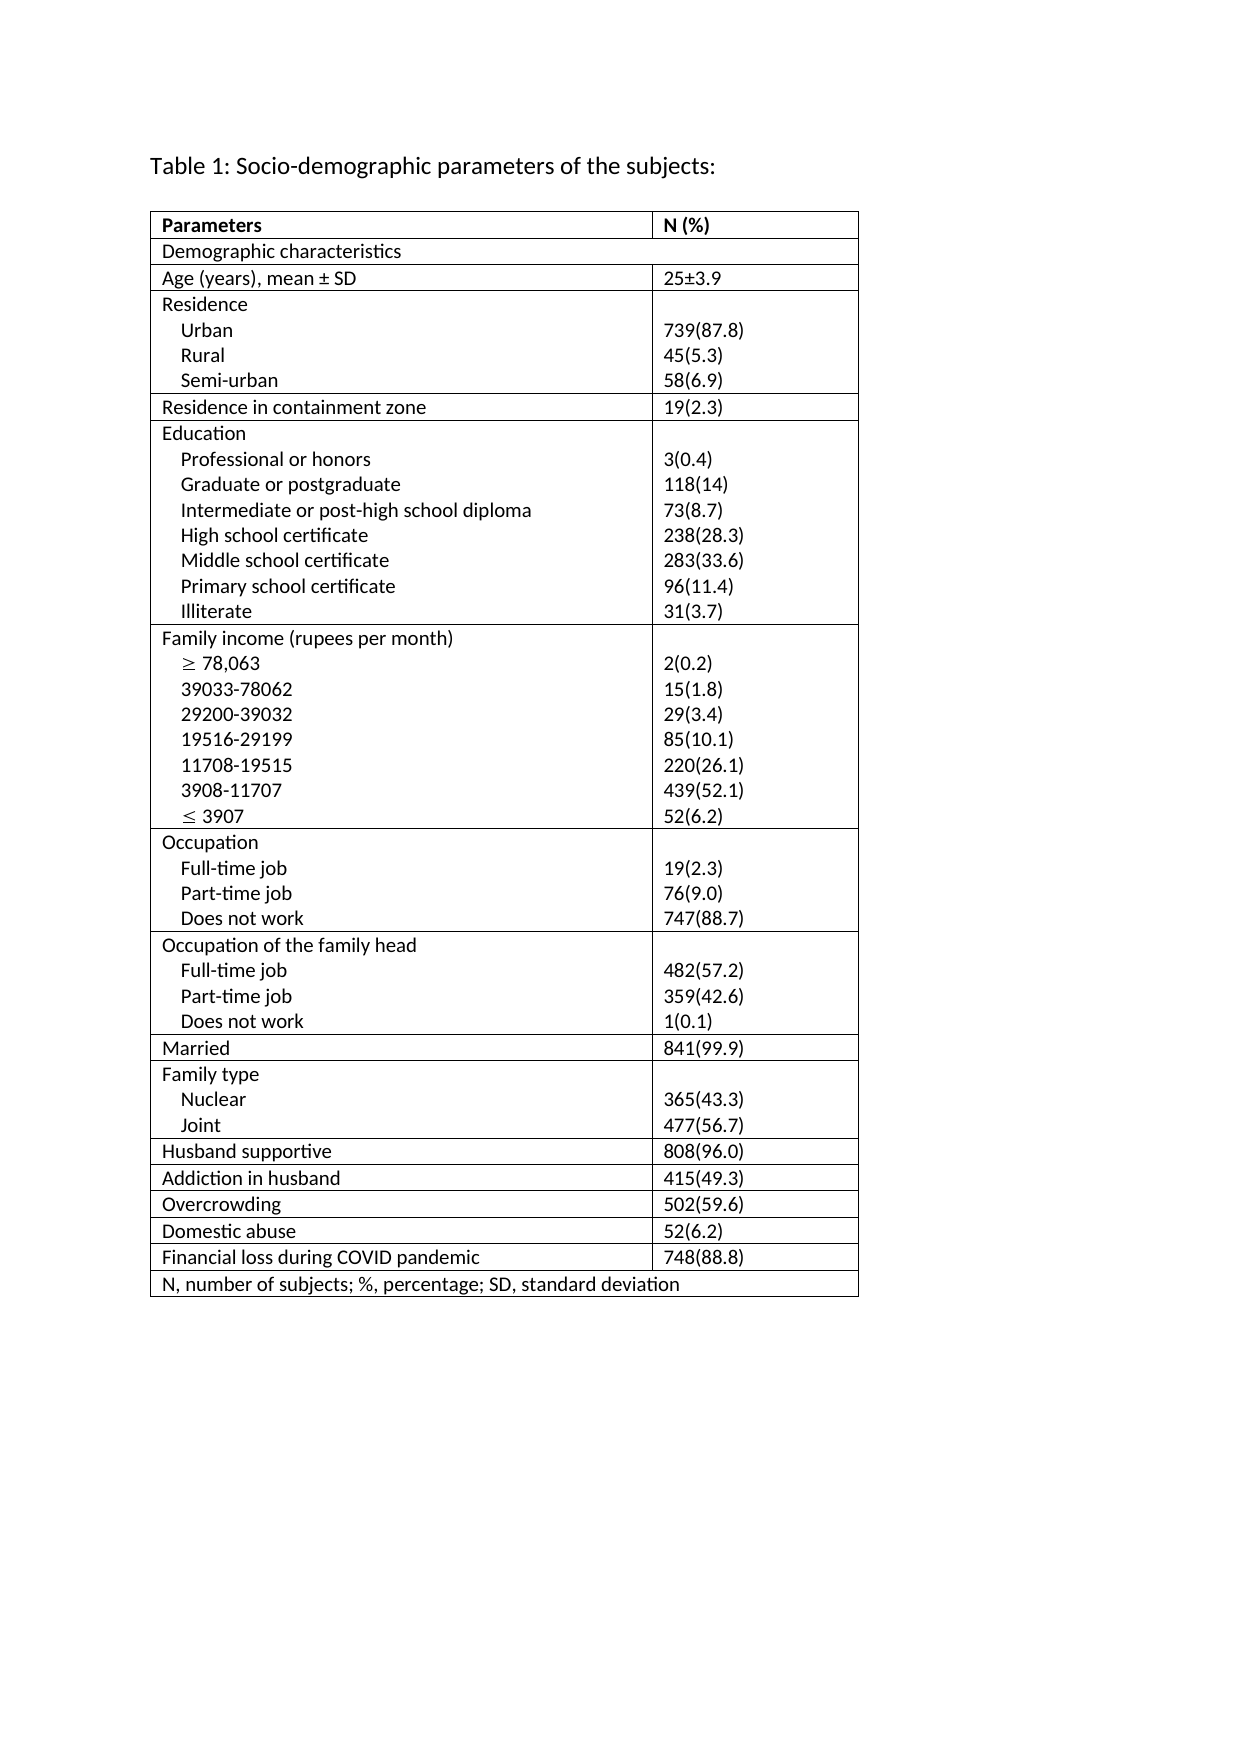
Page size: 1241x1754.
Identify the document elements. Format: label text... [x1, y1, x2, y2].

table_cell Family type Nuclear Joint [151, 1061, 652, 1137]
table_cell 841(99.9) [653, 1035, 858, 1060]
table_cell 25±3.9 [653, 265, 858, 290]
table_cell 808(96.0) [653, 1139, 858, 1164]
table_cell 365(43.3) 477(56.7) [653, 1061, 858, 1137]
table_cell Occupation of the family head Full-time job Part-time job Does not work [151, 932, 652, 1034]
table_cell 3(0.4) 118(14) 73(8.7) 238(28.3) 283(33.6) 96(11.4) 31(3.7) [653, 421, 858, 624]
table_cell Domestic abuse [151, 1218, 652, 1243]
table_cell Financial loss during COVID pandemic [151, 1244, 652, 1270]
table_cell Residence Urban Rural Semi-urban [151, 291, 652, 393]
table_cell Residence in containment zone [151, 394, 652, 419]
table_cell 415(49.3) [653, 1165, 858, 1190]
table_cell Family income (rupees per month) 78,063 39033-78062 29200-39032 19516-29199 11708-19515 3908-11707 3907 [151, 625, 652, 828]
table_cell Occupation Full-time job Part-time job Does not work [151, 829, 652, 931]
table_cell Married [151, 1035, 652, 1060]
table_cell 482(57.2) 359(42.6) 1(0.1) [653, 932, 858, 1034]
table_cell 502(59.6) [653, 1191, 858, 1217]
table_cell Age (years), mean ± SD [151, 265, 652, 290]
table_cell 19(2.3) 76(9.0) 747(88.7) [653, 829, 858, 931]
table_cell 739(87.8) 45(5.3) 58(6.9) [653, 291, 858, 393]
table_cell 19(2.3) [653, 394, 858, 419]
table_cell Overcrowding [151, 1191, 652, 1217]
table_cell N, number of subjects; %, percentage; SD, standard deviation [151, 1271, 858, 1296]
table_header N (%) [653, 212, 858, 237]
table_cell Education Professional or honors Graduate or postgraduate Intermediate or post-high school diploma High school certificate Middle school certificate Primary school certificate Illiterate [151, 421, 652, 624]
table_cell 748(88.8) [653, 1244, 858, 1270]
table_cell Addiction in husband [151, 1165, 652, 1190]
table_cell Demographic characteristics [151, 239, 858, 264]
text Table 1: Socio-demographic parameters of the subjects: [150, 150, 1090, 181]
table_cell 2(0.2) 15(1.8) 29(3.4) 85(10.1) 220(26.1) 439(52.1) 52(6.2) [653, 625, 858, 828]
table_cell 52(6.2) [653, 1218, 858, 1243]
table_header Parameters [151, 212, 652, 237]
table_cell Husband supportive [151, 1139, 652, 1164]
